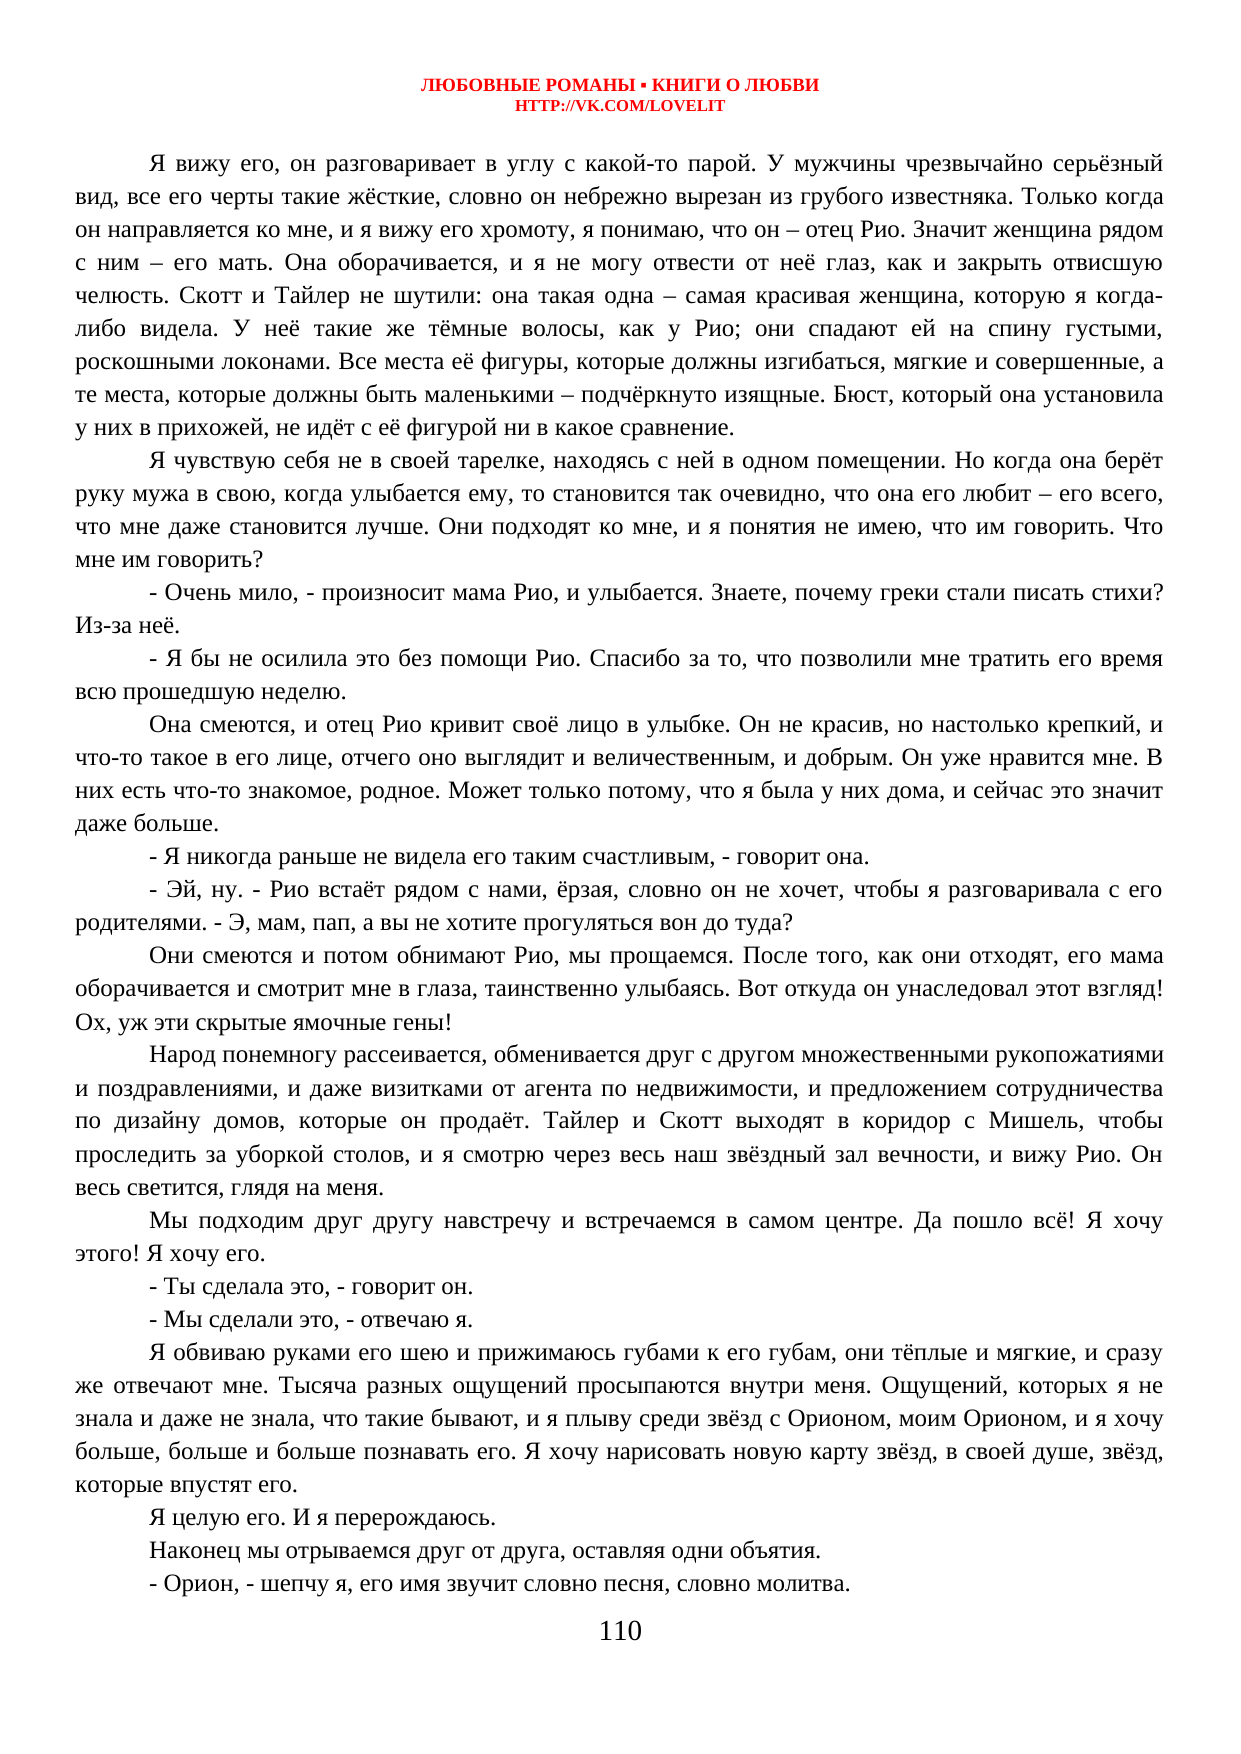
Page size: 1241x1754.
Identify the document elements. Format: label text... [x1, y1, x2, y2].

text Она смеются, и отец Рио кривит своё лицо в улыбке. Он не красив, но настолько крепкий, и что-то такое в его лице, отчего оно выглядит и величественным, и добрым. Он уже нравится мне. В них есть что-то знакомое, родное. Может только потому, что я была у них дома, и сейчас это значит даже больше. [75, 709, 1165, 837]
text Наконец мы отрываемся друг от друга, оставляя одни объятия. [75, 1535, 1165, 1564]
text - Ты сделала это, - говорит он. [75, 1271, 1165, 1299]
text - Эй, ну. - Рио встаёт рядом с нами, ёрзая, словно он не хочет, чтобы я разговаривала с его родителями. - Э, мам, пап, а вы не хотите прогуляться вон до туда? [75, 874, 1165, 936]
text Они смеются и потом обнимают Рио, мы прощаемся. После того, как они отходят, его мама оборачивается и смотрит мне в глаза, таинственно улыбаясь. Вот откуда он унаследовал этот взгляд! Ох, уж эти скрытые ямочные гены! [75, 941, 1165, 1035]
text Я целую его. И я перерождаюсь. [75, 1502, 1165, 1531]
text Народ понемногу рассеивается, обменивается друг с другом множественными рукопожатиями и поздравлениями, и даже визитками от агента по недвижимости, и предложением сотрудничества по дизайну домов, которые он продаёт. Тайлер и Скотт выходят в коридор с Мишель, чтобы проследить за уборкой столов, и я смотрю через весь наш звёздный зал вечности, и вижу Рио. Он весь светится, глядя на меня. [75, 1039, 1165, 1200]
text - Орион, - шепчу я, его имя звучит словно песня, словно молитва. [75, 1568, 1165, 1597]
text Я чувствую себя не в своей тарелке, находясь с ней в одном помещении. Но когда она берёт руку мужа в свою, когда улыбается ему, то становится так очевидно, что она его любит – его всего, что мне даже становится лучше. Они подходят ко мне, и я понятия не имею, что им говорить. Что мне им говорить? [75, 445, 1165, 573]
text - Я никогда раньше не видела его таким счастливым, - говорит она. [75, 841, 1165, 870]
text Я вижу его, он разговаривает в углу с какой-то парой. У мужчины чрезвычайно серьёзный вид, все его черты такие жёсткие, словно он небрежно вырезан из грубого известняка. Только когда он направляется ко мне, и я вижу его хромоту, я понимаю, что он – отец Рио. Значит женщина рядом с ним – его мать. Она оборачивается, и я не могу отвести от неё глаз, как и закрыть отвисшую челюсть. Скотт и Тайлер не шутили: она такая одна – самая красивая женщина, которую я когда-либо видела. У неё такие же тёмные волосы, как у Рио; они спадают ей на спину густыми, роскошными локонами. Все места её фигуры, которые должны изгибаться, мягкие и совершенные, а те места, которые должны быть маленькими – подчёркнуто изящные. Бюст, который она установила у них в прихожей, не идёт с её фигурой ни в какое сравнение. [75, 148, 1165, 441]
text - Мы сделали это, - отвечаю я. [75, 1304, 1165, 1332]
text - Я бы не осилила это без помощи Рио. Спасибо за то, что позволили мне тратить его время всю прошедшую неделю. [75, 643, 1165, 705]
text Я обвиваю руками его шею и прижимаюсь губами к его губам, они тёплые и мягкие, и сразу же отвечают мне. Тысяча разных ощущений просыпаются внутри меня. Ощущений, которых я не знала и даже не знала, что такие бывают, и я плыву среди звёзд с Орионом, моим Орионом, и я хочу больше, больше и больше познавать его. Я хочу нарисовать новую карту звёзд, в своей душе, звёзд, которые впустят его. [75, 1337, 1165, 1498]
text Мы подходим друг другу навстречу и встречаемся в самом центре. Да пошло всё! Я хочу этого! Я хочу его. [75, 1205, 1165, 1266]
text - Очень мило, - произносит мама Рио, и улыбается. Знаете, почему греки стали писать стихи? Из-за неё. [75, 577, 1165, 639]
